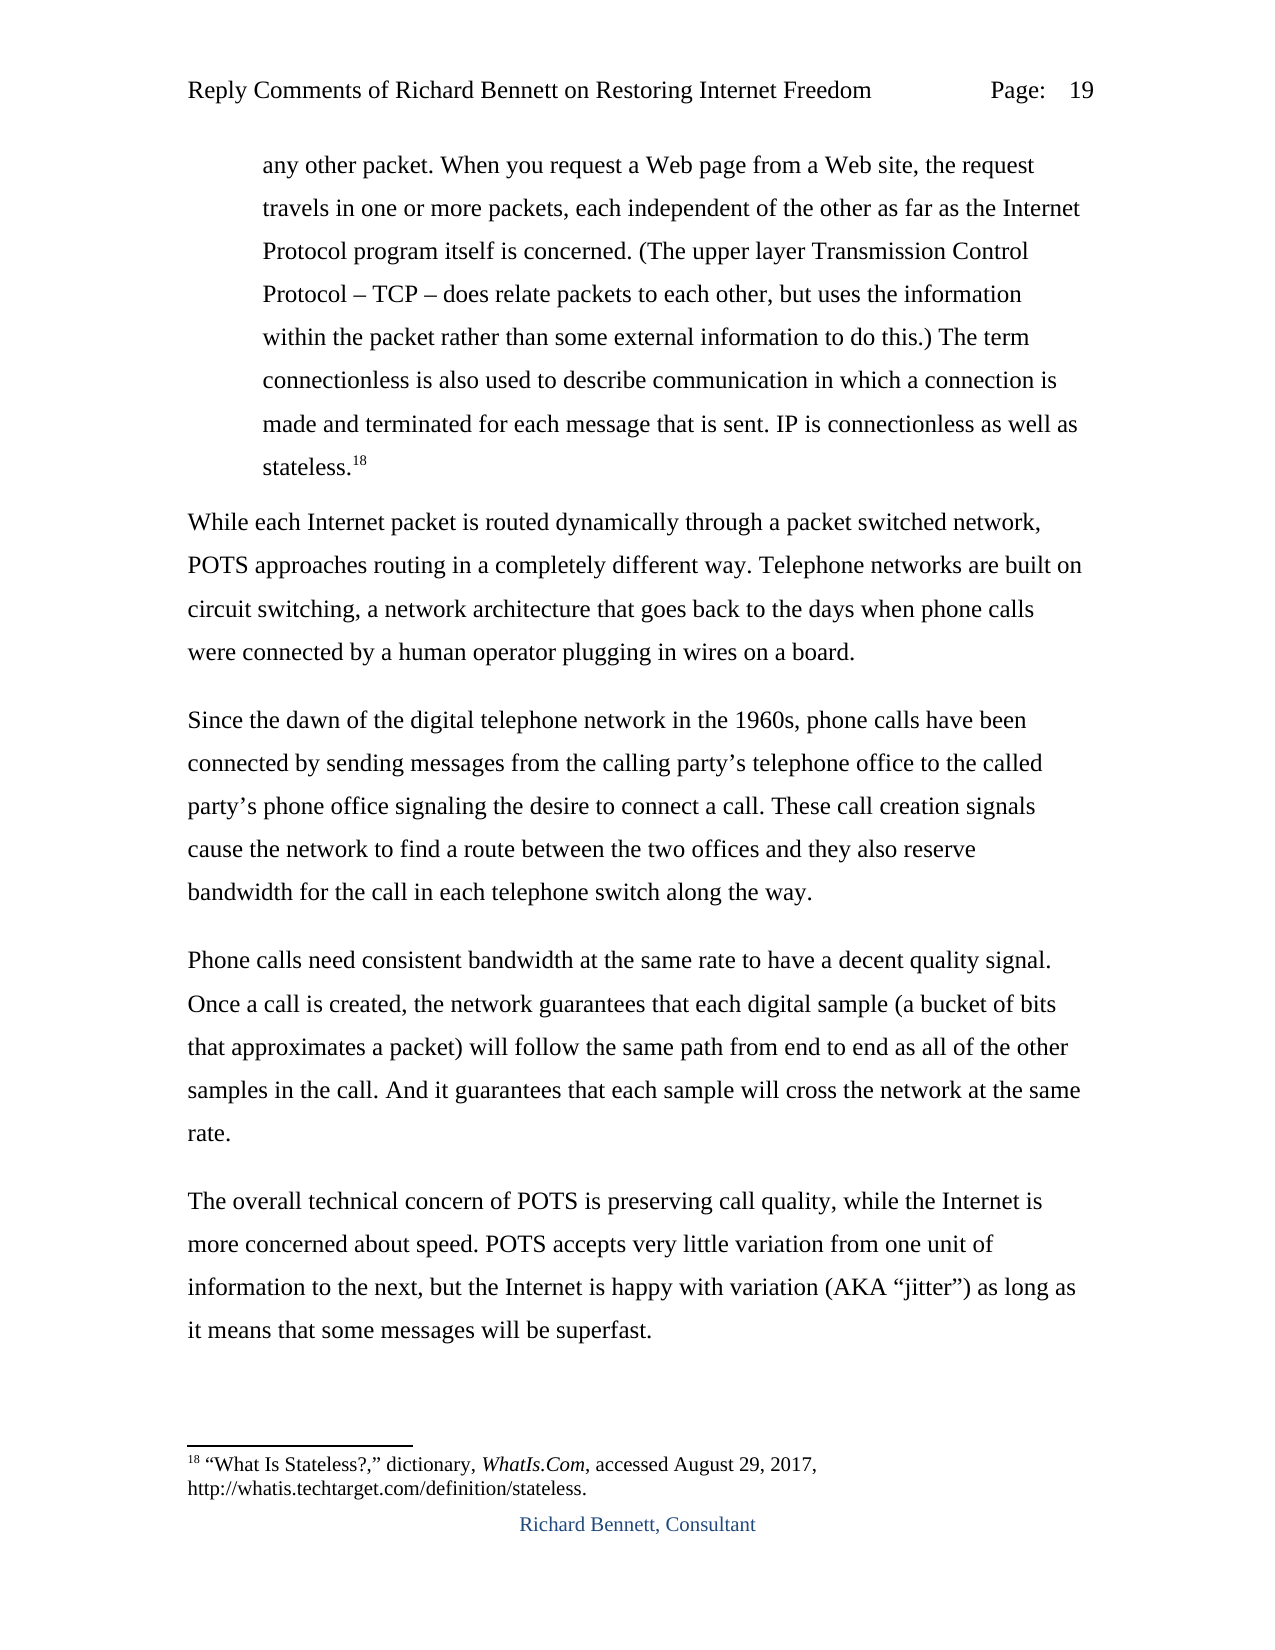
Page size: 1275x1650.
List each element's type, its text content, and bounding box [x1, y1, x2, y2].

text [262, 150, 1087, 481]
text While each Internet packet is routed dynamically through a packet switched network, POTS approaches routing in a completely different way. Telephone networks are built on circuit switching, a network architecture that goes back to the days when phone calls were connected by a human operator plugging in wires on a board. [187, 507, 1087, 666]
text Phone calls need consistent bandwidth at the same rate to have a decent quality signal. Once a call is created, the network guarantees that each digital sample (a bucket of bits that approximates a packet) will follow the same path from end to end as all of the other samples in the call. And it guarantees that each sample will cross the network at the same rate. [187, 946, 1087, 1147]
text The overall technical concern of POTS is preserving call quality, while the Internet is more concerned about speed. POTS accepts very little variation from one unit of information to the next, but the Internet is happy with variation (AKA “jitter”) as long as it means that some messages will be superfast. [187, 1186, 1087, 1344]
text Since the dawn of the digital telephone network in the 1960s, phone calls have been connected by sending messages from the calling party’s telephone office to the called party’s phone office signaling the desire to connect a call. These call creation signals cause the network to find a route between the two offices and they also reserve bandwidth for the call in each telephone switch along the way. [187, 705, 1087, 906]
